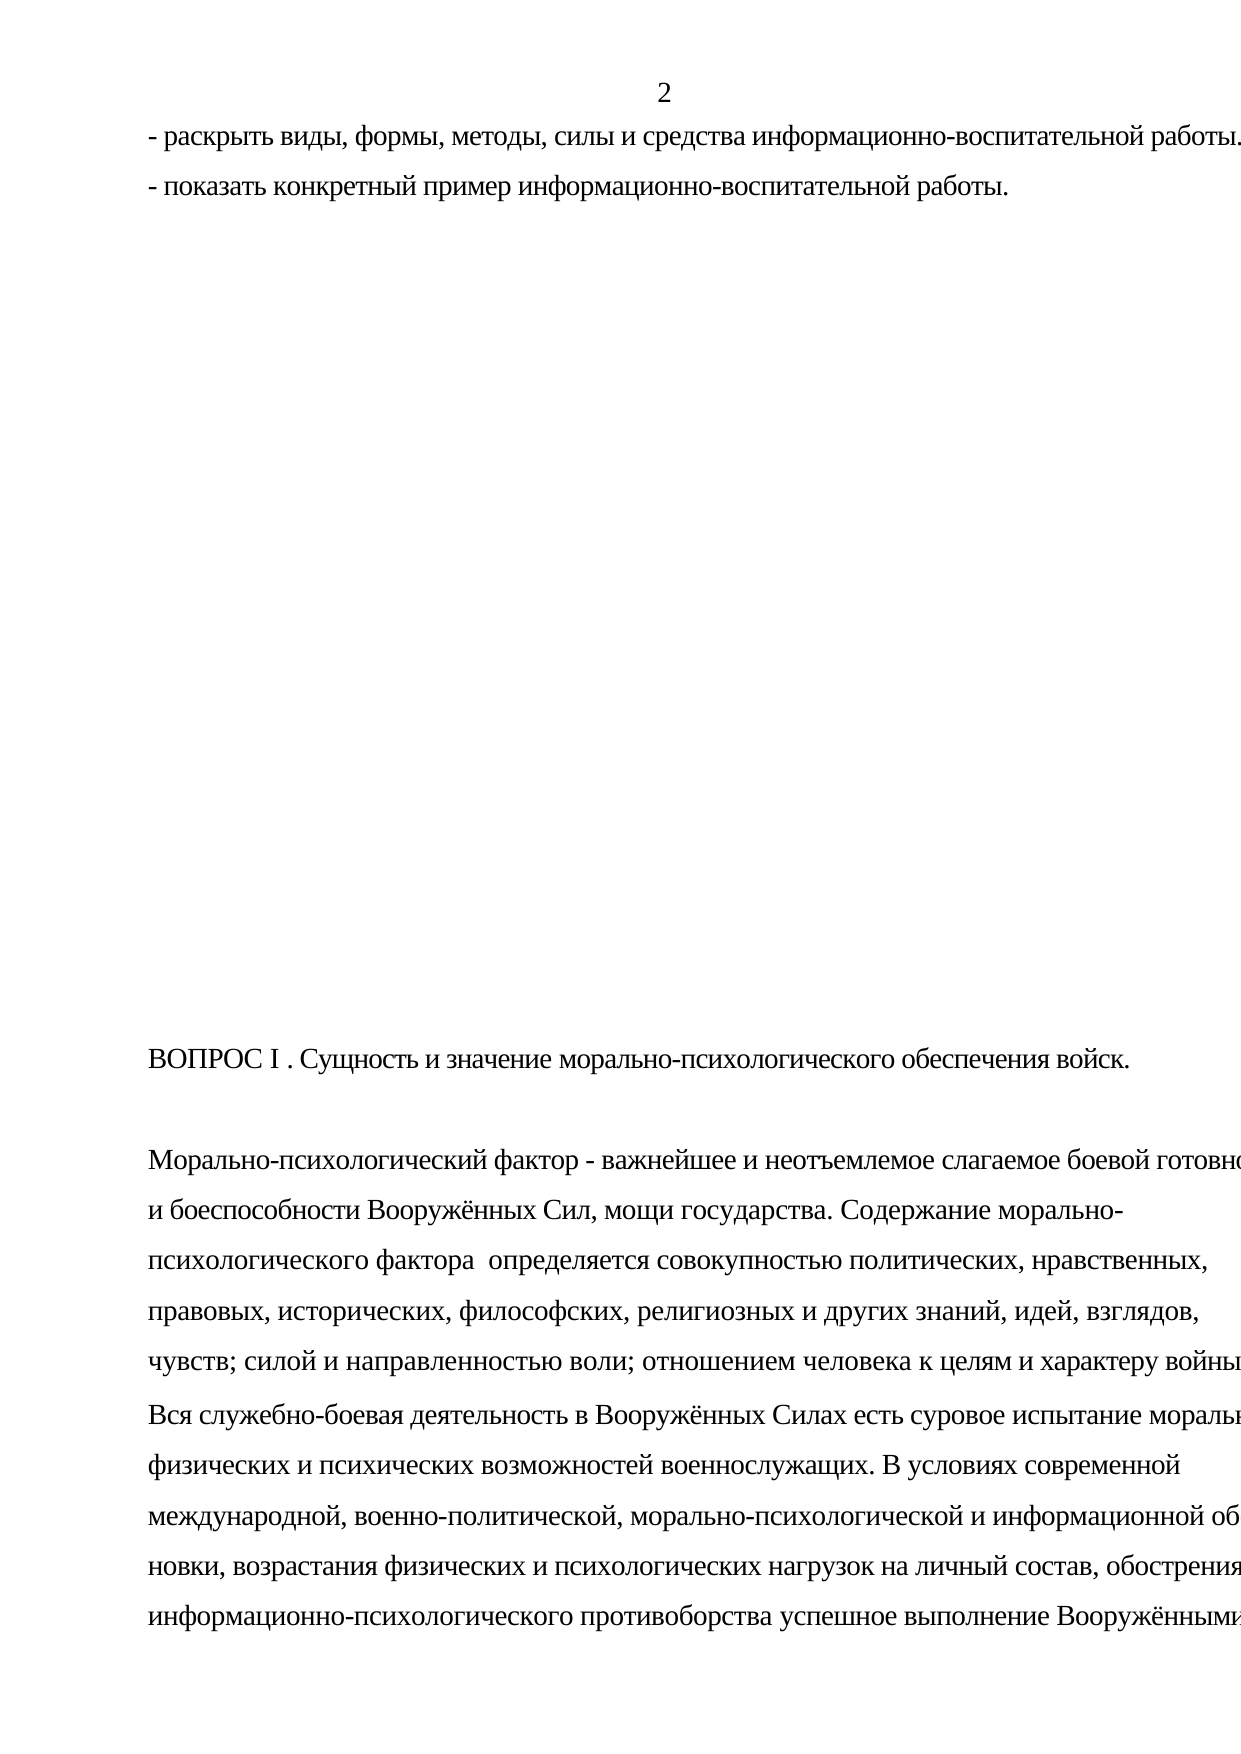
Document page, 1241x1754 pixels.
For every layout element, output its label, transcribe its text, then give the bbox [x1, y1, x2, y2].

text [148, 1397, 1240, 1632]
text - раскрыть виды, формы, методы, силы и средства информационно-воспитательной работы. [148, 118, 1240, 152]
text ВОПРОС I . Сущность и значение морально-психологического обеспечения войск. [148, 1041, 1240, 1075]
text - показать конкретный пример информационно-воспитательной работы. [148, 168, 1240, 202]
text Морально-психологический фактор - важнейшее и неотъемлемое слагаемое боевой готовности и боеспособности Вооружённых Сил, мощи государства. Содержание морально-психологического фактора определяется совокупностью политических, нравственных, правовых, исторических, философских, религиозных и других знаний, идей, взглядов, чувств; силой и направленностью воли; отношением человека к целям и характеру войны. [148, 1142, 1240, 1377]
